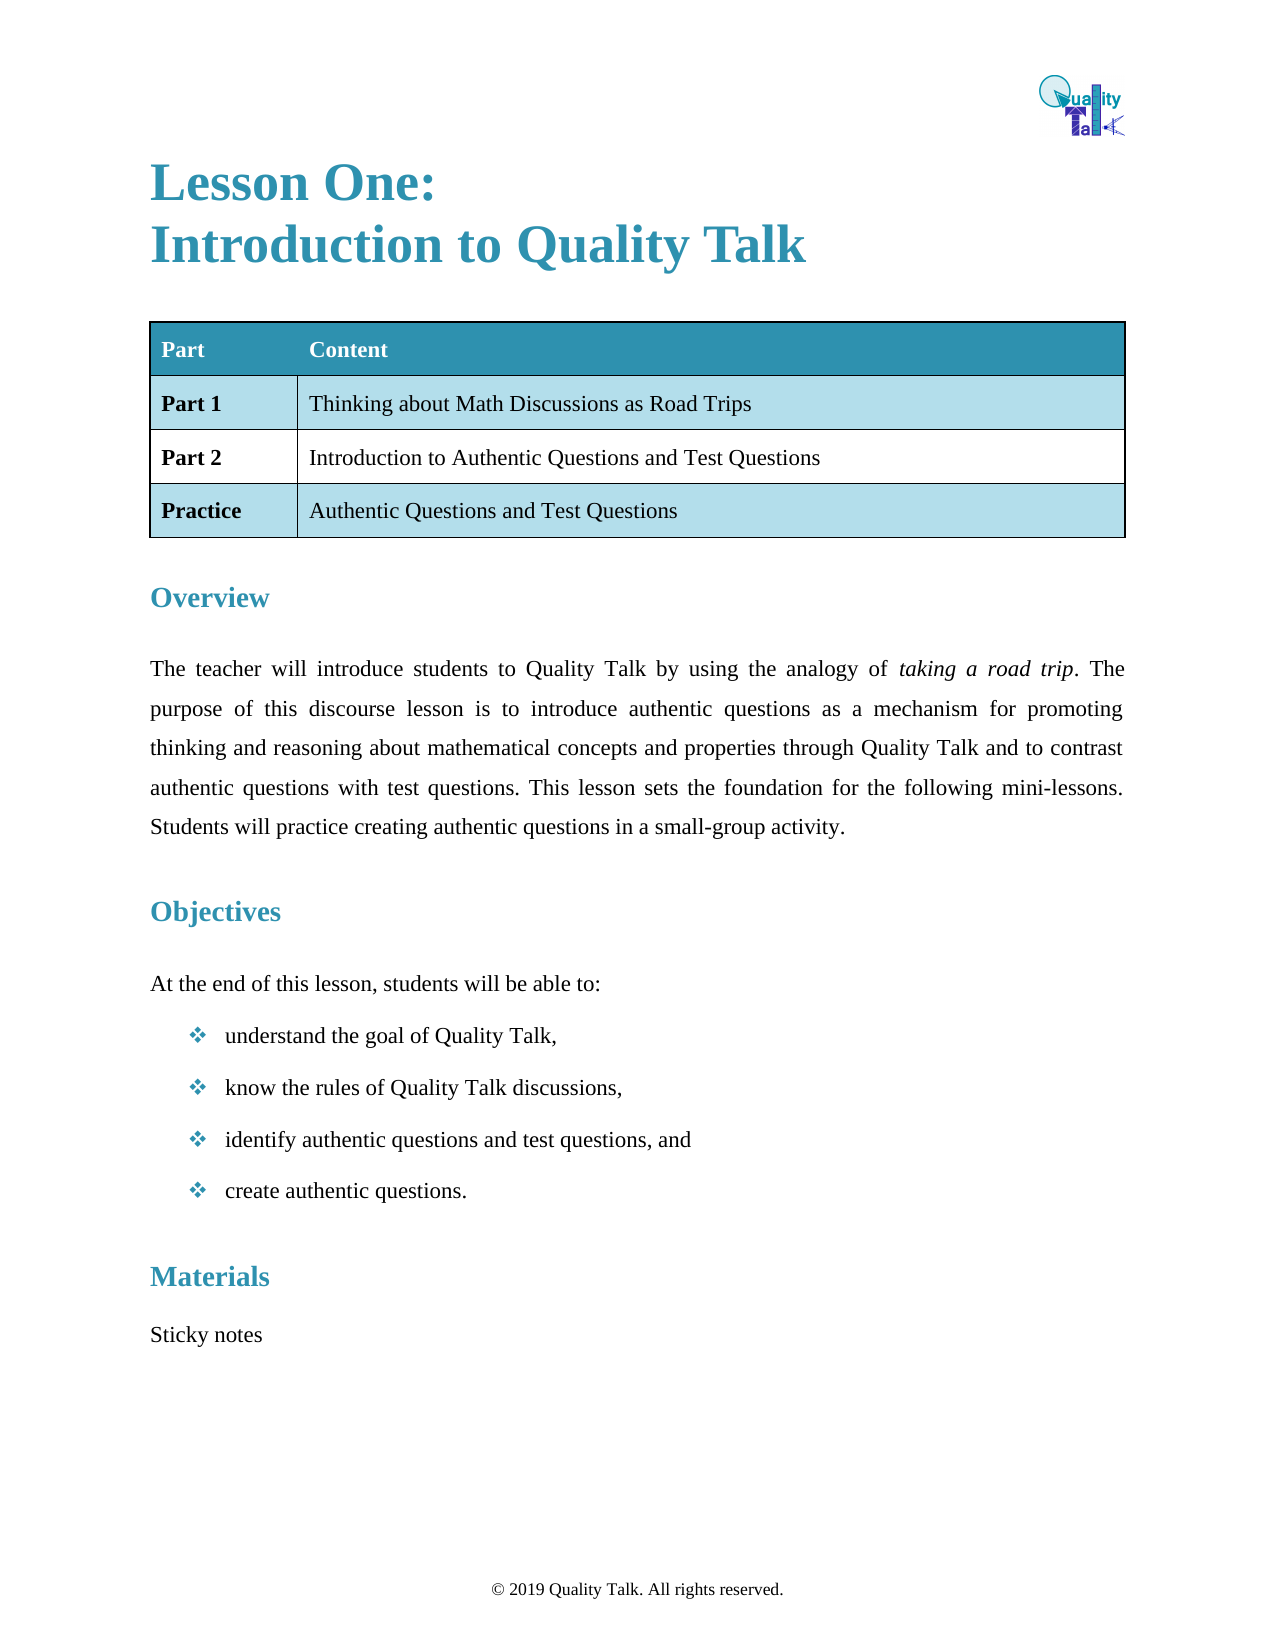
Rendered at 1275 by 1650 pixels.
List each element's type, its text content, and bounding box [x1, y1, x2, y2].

list know the rules of Quality Talk discussions, [187, 1074, 1125, 1100]
list create authentic questions. [187, 1178, 1125, 1204]
table_header Part [151, 323, 298, 375]
subtitle Objectives [150, 894, 1125, 928]
text Sticky notes [150, 1322, 1125, 1348]
subtitle Overview [150, 580, 1125, 613]
table_cell Practice [151, 484, 297, 537]
table_cell Thinking about Math Discussions as Road Trips [298, 376, 1124, 429]
table_cell Introduction to Authentic Questions and Test Questions [298, 430, 1124, 483]
table_header Content [298, 323, 1124, 375]
picture [1038, 75, 1125, 137]
text At the end of this lesson, students will be able to: [150, 970, 1125, 996]
title Lesson One: [150, 150, 1125, 212]
title Introduction to Quality Talk [150, 212, 1125, 274]
table_cell Authentic Questions and Test Questions [298, 484, 1124, 537]
subtitle Materials [150, 1259, 1125, 1292]
list identify authentic questions and test questions, and [187, 1126, 1125, 1152]
list understand the goal of Quality Talk, [187, 1022, 1125, 1048]
table_cell Part 1 [151, 376, 297, 429]
text The teacher will introduce students to Quality Talk by using the analogy of taking a road trip. The purpose of this discourse lesson is to introduce authentic questions as a mechanism for promoting thinking and reasoning about mathematical concepts and properties through Quality Talk and to contrast authentic questions with test questions. This lesson sets the foundation for the following mini-lessons. Students will practice creating authentic questions in a small-group activity. [150, 655, 1125, 839]
table_cell Part 2 [151, 430, 297, 483]
